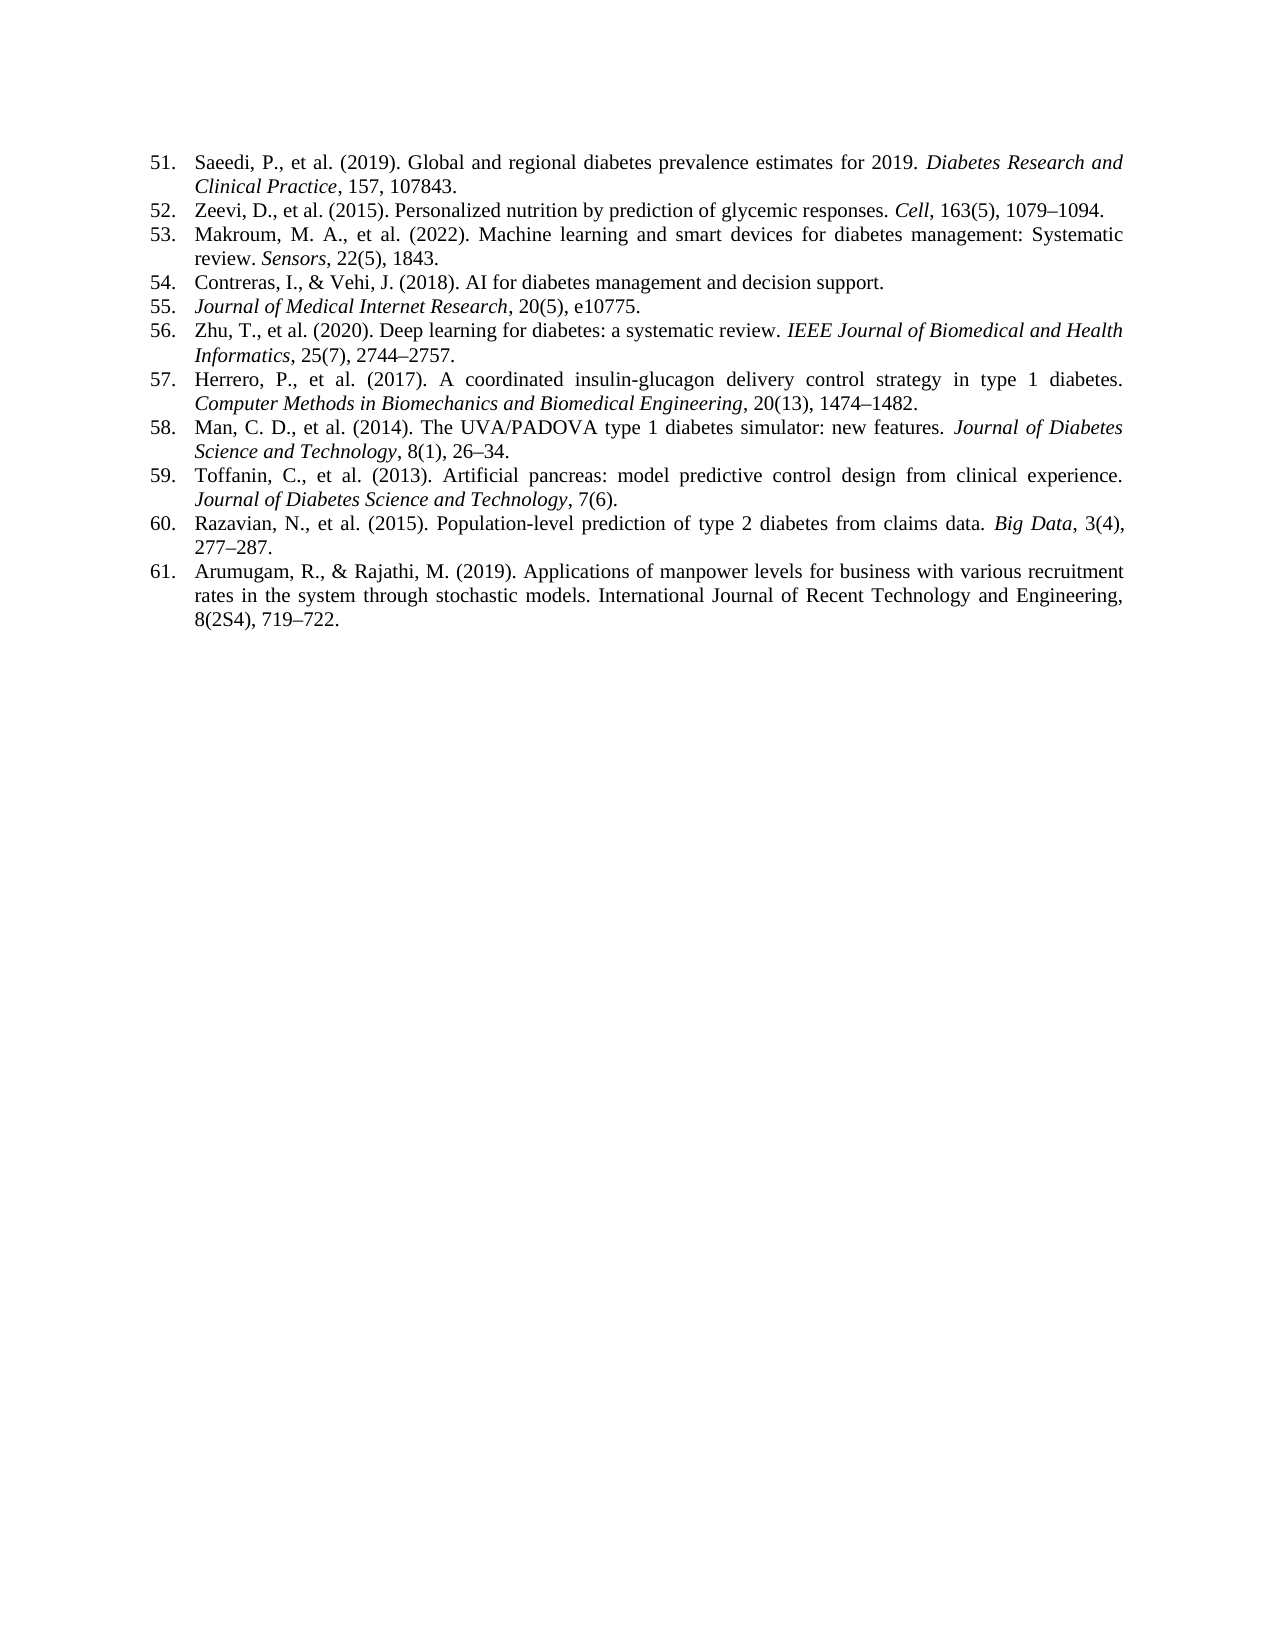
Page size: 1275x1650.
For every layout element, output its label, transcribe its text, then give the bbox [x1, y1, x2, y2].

text Arumugam, R., & Rajathi, M. (2019). Applications of manpower levels for business with various recruitment rates in the system through stochastic models. International Journal of Recent Technology and Engineering, 8(2S4), 719–722. [150, 559, 1125, 631]
text Zeevi, D., et al. (2015). Personalized nutrition by prediction of glycemic responses. Cell, 163(5), 1079–1094. [150, 198, 1125, 222]
text Man, C. D., et al. (2014). The UVA/PADOVA type 1 diabetes simulator: new features. Journal of Diabetes Science and Technology, 8(1), 26–34. [150, 415, 1125, 463]
text Razavian, N., et al. (2015). Population-level prediction of type 2 diabetes from claims data. Big Data, 3(4), 277–287. [150, 511, 1125, 559]
text Toffanin, C., et al. (2013). Artificial pancreas: model predictive control design from clinical experience. Journal of Diabetes Science and Technology, 7(6). [150, 463, 1125, 511]
text Makroum, M. A., et al. (2022). Machine learning and smart devices for diabetes management: Systematic review. Sensors, 22(5), 1843. [150, 222, 1125, 270]
text Herrero, P., et al. (2017). A coordinated insulin-glucagon delivery control strategy in type 1 diabetes. Computer Methods in Biomechanics and Biomedical Engineering, 20(13), 1474–1482. [150, 367, 1125, 415]
text Journal of Medical Internet Research, 20(5), e10775. [150, 294, 1125, 318]
text Zhu, T., et al. (2020). Deep learning for diabetes: a systematic review. IEEE Journal of Biomedical and Health Informatics, 25(7), 2744–2757. [150, 318, 1125, 367]
text Contreras, I., & Vehi, J. (2018). AI for diabetes management and decision support. [150, 270, 1125, 294]
text Saeedi, P., et al. (2019). Global and regional diabetes prevalence estimates for 2019. Diabetes Research and Clinical Practice, 157, 107843. [150, 150, 1125, 198]
